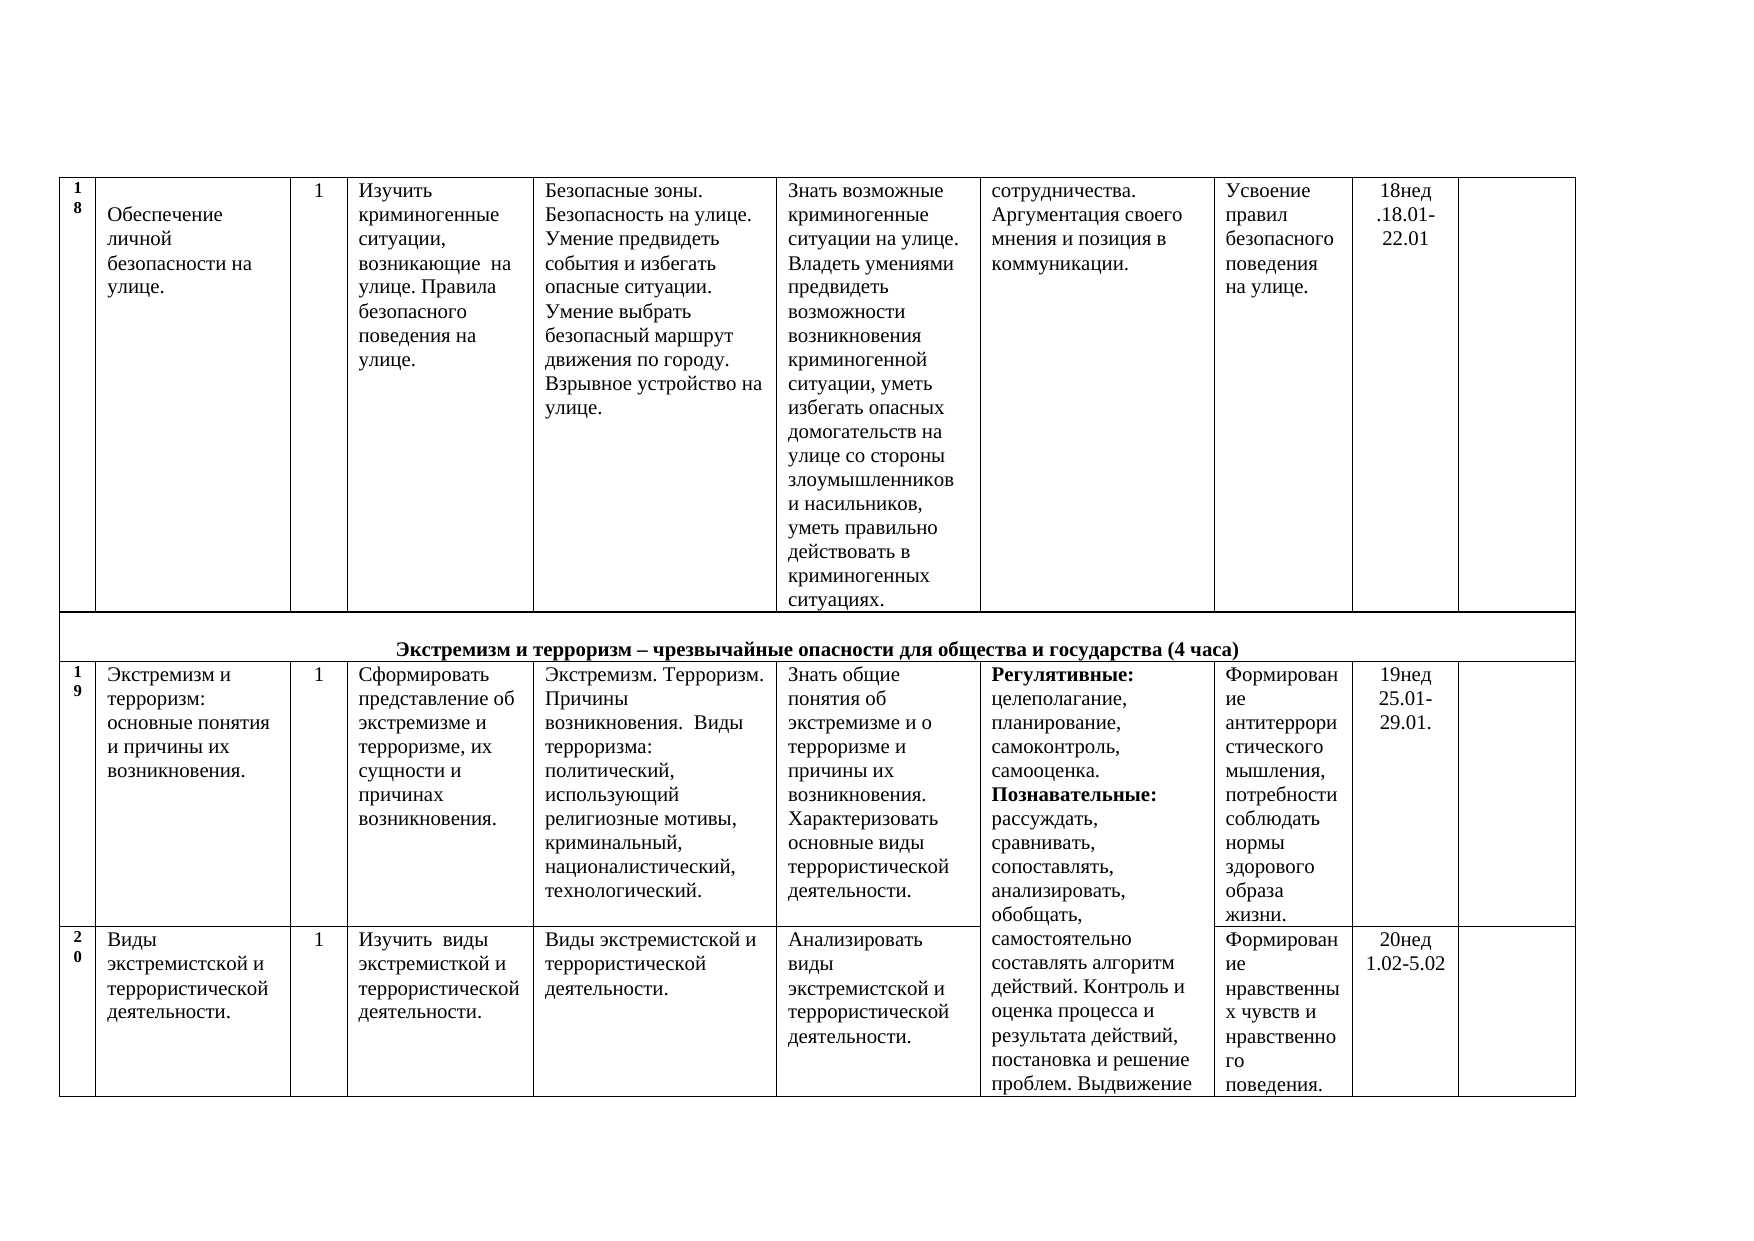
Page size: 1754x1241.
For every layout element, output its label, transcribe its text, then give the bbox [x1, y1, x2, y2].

table_cell Регулятивные: целеполагание, планирование, самоконтроль, самооценка. Познавательные: рассуждать, сравнивать, сопоставлять, анализировать, обобщать, самостоятельно составлять алгоритм действий. Контроль и оценка процесса и результата действий, постановка и решение проблем. Выдвижение гипотез. Извлечение необходимой информации. Коммуникативные: умение с достаточной полнотой выражать свои мысли, формулировать свои затруднения, планирование учебного сотрудничества. Аргументация своего мнения и позиция в коммуникации. [981, 662, 1214, 1096]
table_cell Формирование антитеррористического мышления, потребности соблюдать нормы здорового образа жизни. [1215, 662, 1352, 926]
table_cell Изучить криминогенные ситуации, возникающие на улице. Правила безопасного поведения на улице. [348, 178, 533, 611]
table_cell 19 [60, 662, 95, 926]
table_cell Усвоение правил безопасного поведения на улице. [1215, 178, 1352, 611]
table_cell Виды экстремистской и террористической деятельности. [534, 927, 776, 1096]
table_cell Виды экстремистской и террористической деятельности. [96, 927, 290, 1096]
table_cell 1 [291, 178, 347, 611]
table_cell 20нед 1.02-5.02 [1353, 927, 1458, 1096]
table_cell Анализировать виды экстремистской и террористической деятельности. [777, 927, 980, 1096]
table_cell Экстремизм. Терроризм. Причины возникновения. Виды терроризма: политический, использующий религиозные мотивы, криминальный, националистический, технологический. [534, 662, 776, 926]
table_cell [1459, 662, 1575, 926]
table_cell 18 [60, 178, 95, 611]
table_cell Знать общие понятия об экстремизме и о терроризме и причины их возникновения. Характеризовать основные виды террористической деятельности. [777, 662, 980, 926]
table_cell [1459, 178, 1575, 611]
table_cell Экстремизм и терроризм: основные понятия и причины их возникновения. [96, 662, 290, 926]
table_cell 18нед .18.01-22.01 [1353, 178, 1458, 611]
table_cell 1 [291, 662, 347, 926]
table_cell 19нед 25.01-29.01. [1353, 662, 1458, 926]
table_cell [1215, 927, 1352, 1096]
table_cell Изучить виды экстремисткой и террористической деятельности. [348, 927, 533, 1096]
table_cell Безопасные зоны. Безопасность на улице. Умение предвидеть события и избегать опасные ситуации. Умение выбрать безопасный маршрут движения по городу. Взрывное устройство на улице. [534, 178, 776, 611]
table_cell [1459, 927, 1575, 1096]
table_cell 20 [60, 927, 95, 1096]
table_cell Сформировать представление об экстремизме и терроризме, их сущности и причинах возникновения. [348, 662, 533, 926]
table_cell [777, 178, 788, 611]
table_cell Обеспечение личной безопасности на улице. [96, 178, 290, 611]
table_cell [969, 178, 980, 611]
table_cell Экстремизм и терроризм – чрезвычайные опасности для общества и государства (4 часа) [60, 613, 1575, 661]
table_cell 1 [291, 927, 347, 1096]
